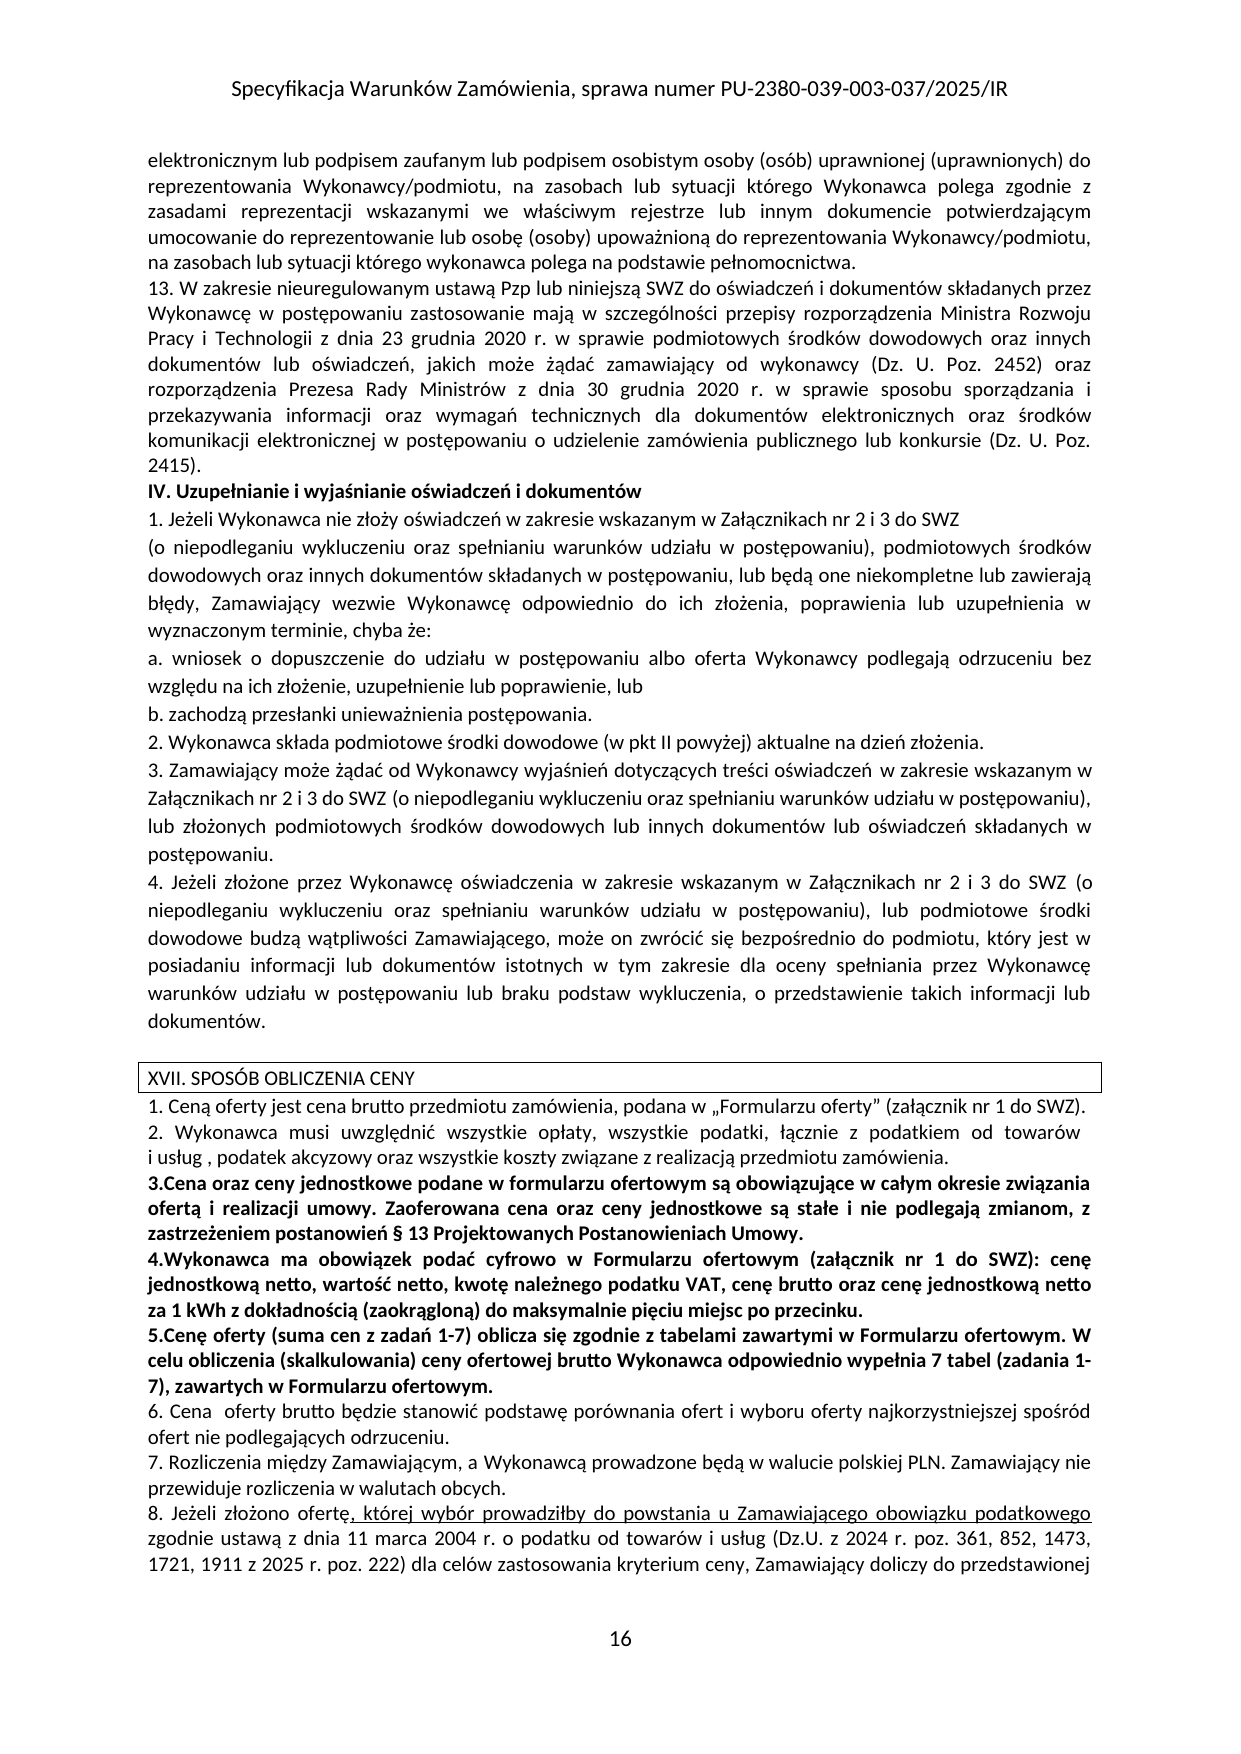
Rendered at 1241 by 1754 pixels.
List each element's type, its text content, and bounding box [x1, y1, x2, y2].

text 6. Cena oferty brutto będzie stanowić podstawę porównania ofert i wyboru oferty najkorzystniejszej spośród ofert nie podlegających odrzuceniu. [148, 1398, 1093, 1449]
text 1. Jeżeli Wykonawca nie złoży oświadczeń w zakresie wskazanym w Załącznikach nr 2 i 3 do SWZ [148, 506, 1093, 531]
list 2. Wykonawca składa podmiotowe środki dowodowe (w pkt II powyżej) aktualne na dzień złożenia. [148, 729, 1093, 755]
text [148, 1500, 1093, 1576]
text 2. Wykonawca musi uwzględnić wszystkie opłaty, wszystkie podatki, łącznie z podatkiem od towarów i usług , podatek akcyzowy oraz wszystkie koszty związane z realizacją przedmiotu zamówienia. [148, 1119, 1093, 1170]
list a. wniosek o dopuszczenie do udziału w postępowaniu albo oferta Wykonawcy podlegają odrzuceniu bez względu na ich złożenie, uzupełnienie lub poprawienie, lub [148, 646, 1093, 699]
text 4.Wykonawca ma obowiązek podać cyfrowo w Formularzu ofertowym (załącznik nr 1 do SWZ): cenę jednostkową netto, wartość netto, kwotę należnego podatku VAT, cenę brutto oraz cenę jednostkową netto za 1 kWh z dokładnością (zaokrągloną) do maksymalnie pięciu miejsc po przecinku. [148, 1246, 1093, 1322]
text 5.Cenę oferty (suma cen z zadań 1-7) oblicza się zgodnie z tabelami zawartymi w Formularzu ofertowym. W celu obliczenia (skalkulowania) ceny ofertowej brutto Wykonawca odpowiednio wypełnia 7 tabel (zadania 1-7), zawartych w Formularzu ofertowym. [148, 1322, 1093, 1398]
text (o niepodleganiu wykluczeniu oraz spełnianiu warunków udziału w postępowaniu), podmiotowych środków dowodowych oraz innych dokumentów składanych w postępowaniu, lub będą one niekompletne lub zawierają błędy, Zamawiający wezwie Wykonawcę odpowiednio do ich złożenia, poprawienia lub uzupełnienia w wyznaczonym terminie, chyba że: [148, 534, 1093, 643]
text IV. Uzupełnianie i wyjaśnianie oświadczeń i dokumentów [148, 478, 1093, 503]
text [148, 148, 1093, 275]
text 3. Zamawiający może żądać od Wykonawcy wyjaśnień dotyczących treści oświadczeń w zakresie wskazanym w Załącznikach nr 2 i 3 do SWZ (o niepodleganiu wykluczeniu oraz spełnianiu warunków udziału w postępowaniu), lub złożonych podmiotowych środków dowodowych lub innych dokumentów lub oświadczeń składanych w postępowaniu. [148, 757, 1093, 866]
text XVII. SPOSÓB OBLICZENIA CENY [139, 1063, 1101, 1092]
text 3.Cena oraz ceny jednostkowe podane w formularzu ofertowym są obowiązujące w całym okresie związania ofertą i realizacji umowy. Zaoferowana cena oraz ceny jednostkowe są stałe i nie podlegają zmianom, z zastrzeżeniem postanowień § 13 Projektowanych Postanowieniach Umowy. [148, 1170, 1093, 1246]
text 13. W zakresie nieuregulowanym ustawą Pzp lub niniejszą SWZ do oświadczeń i dokumentów składanych przez Wykonawcę w postępowaniu zastosowanie mają w szczególności przepisy rozporządzenia Ministra Rozwoju Pracy i Technologii z dnia 23 grudnia 2020 r. w sprawie podmiotowych środków dowodowych oraz innych dokumentów lub oświadczeń, jakich może żądać zamawiający od wykonawcy (Dz. U. Poz. 2452) oraz rozporządzenia Prezesa Rady Ministrów z dnia 30 grudnia 2020 r. w sprawie sposobu sporządzania i przekazywania informacji oraz wymagań technicznych dla dokumentów elektronicznych oraz środków komunikacji elektronicznej w postępowaniu o udzielenie zamówienia publicznego lub konkursie (Dz. U. Poz. 2415). [148, 275, 1093, 478]
text 7. Rozliczenia między Zamawiającym, a Wykonawcą prowadzone będą w walucie polskiej PLN. Zamawiający nie przewiduje rozliczenia w walutach obcych. [148, 1449, 1093, 1500]
text 1. Ceną oferty jest cena brutto przedmiotu zamówienia, podana w „Formularzu oferty” (załącznik nr 1 do SWZ). [148, 1093, 1093, 1119]
text 4. Jeżeli złożone przez Wykonawcę oświadczenia w zakresie wskazanym w Załącznikach nr 2 i 3 do SWZ (o niepodleganiu wykluczeniu oraz spełnianiu warunków udziału w postępowaniu), lub podmiotowe środki dowodowe budzą wątpliwości Zamawiającego, może on zwrócić się bezpośrednio do podmiotu, który jest w posiadaniu informacji lub dokumentów istotnych w tym zakresie dla oceny spełniania przez Wykonawcę warunków udziału w postępowaniu lub braku podstaw wykluczenia, o przedstawienie takich informacji lub dokumentów. [148, 869, 1093, 1034]
list b. zachodzą przesłanki unieważnienia postępowania. [148, 701, 1093, 727]
